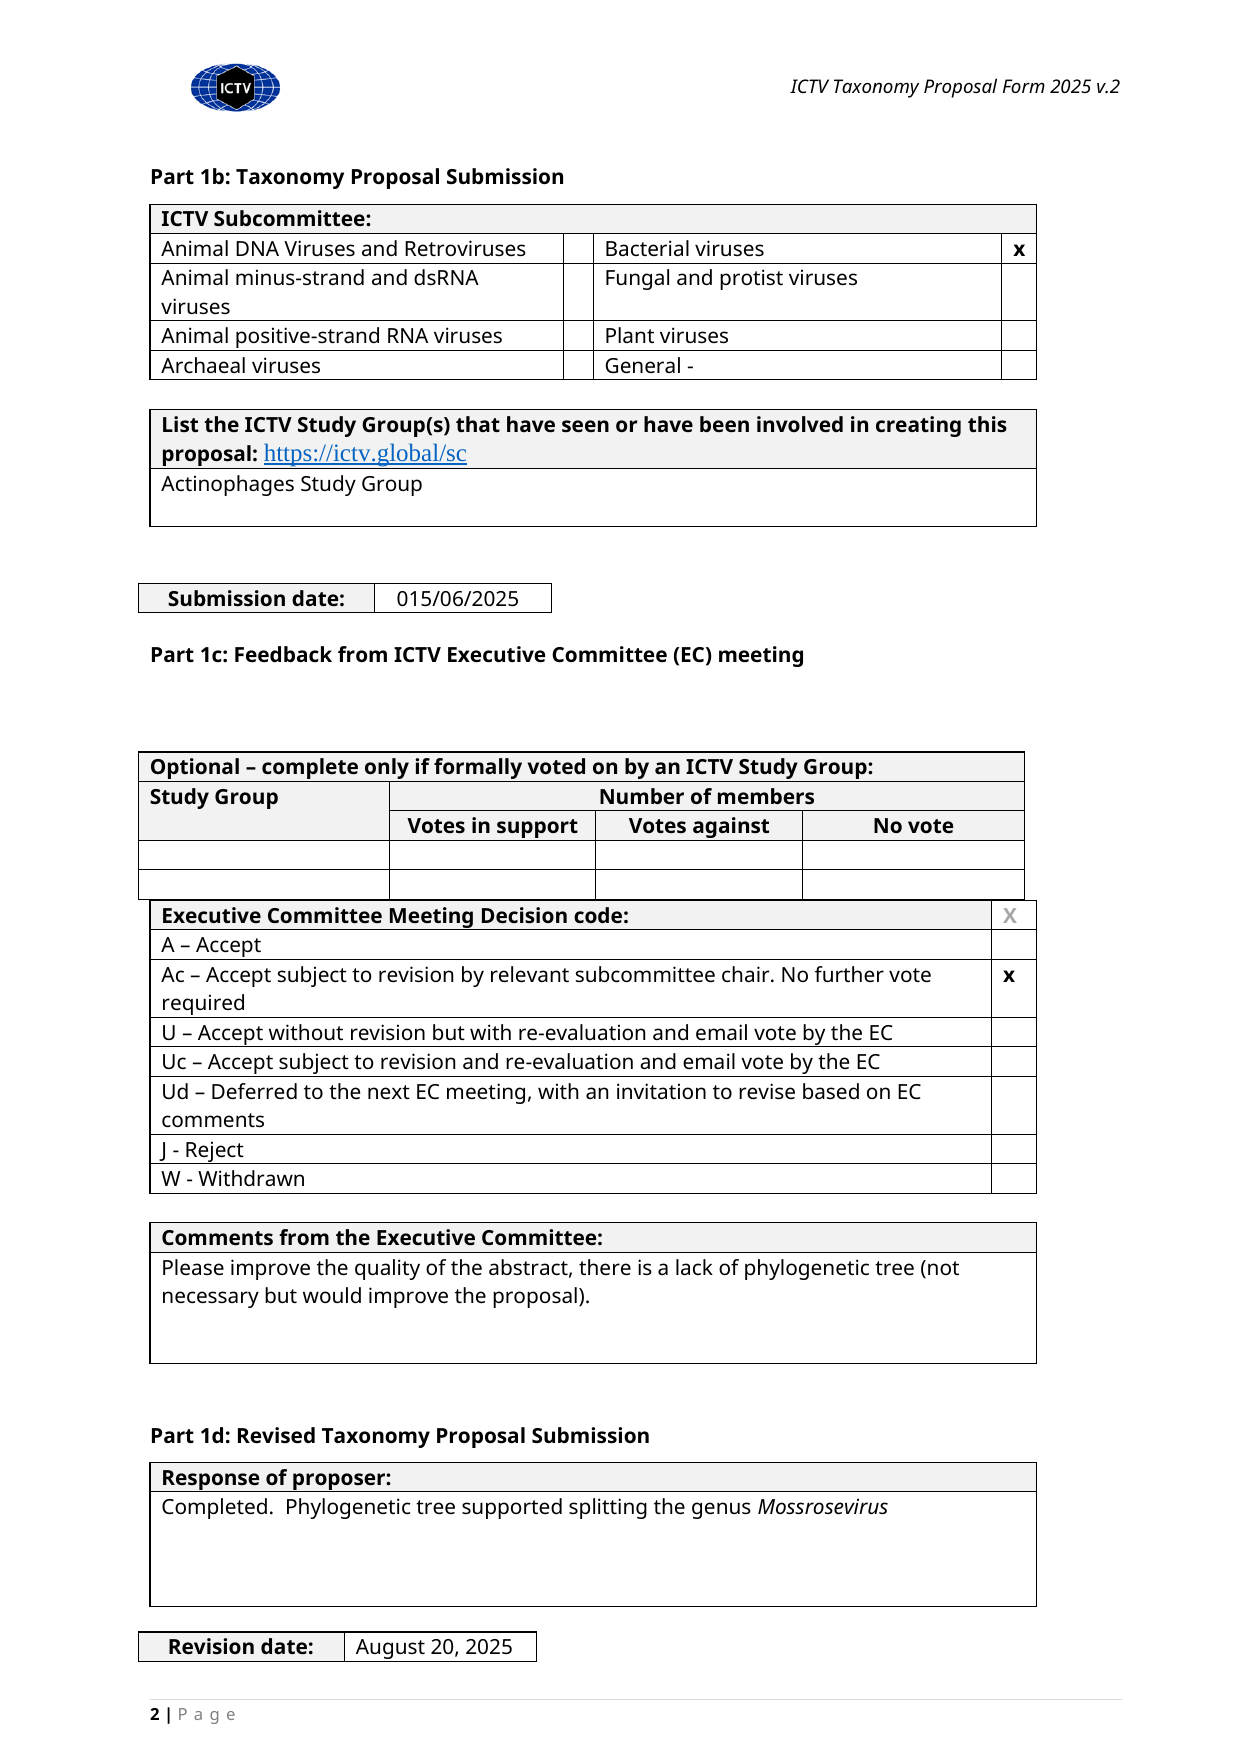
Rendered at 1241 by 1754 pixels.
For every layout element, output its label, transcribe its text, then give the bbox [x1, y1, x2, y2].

table_cell Study Group [139, 782, 389, 840]
table_cell [139, 870, 389, 899]
table_cell Votes in support [390, 811, 595, 840]
table_cell [390, 841, 595, 869]
table_cell A – Accept [151, 930, 991, 959]
text Part 1b: Taxonomy Proposal Submission [150, 162, 1122, 191]
table_header ICTV Subcommittee: [151, 205, 1036, 233]
table_cell J - Reject [151, 1135, 991, 1163]
table_cell Ac – Accept subject to revision by relevant subcommittee chair. No further vote required [151, 960, 991, 1017]
table_cell [992, 930, 1036, 959]
table_header Revision date: [139, 1633, 344, 1661]
table_header 015/06/2025 [375, 584, 551, 612]
table_cell Animal DNA Viruses and Retroviruses [151, 234, 563, 262]
table_header Response of proposer: [151, 1463, 1036, 1491]
table_header Optional – complete only if formally voted on by an ICTV Study Group: [139, 753, 1024, 781]
table_cell [803, 870, 1024, 899]
table_header Submission date: [139, 584, 374, 612]
table_cell Actinophages Study Group [151, 469, 1036, 526]
table_cell Archaeal viruses [151, 351, 563, 379]
table_header August 20, 2025 [345, 1633, 536, 1661]
text Part 1d: Revised Taxonomy Proposal Submission [150, 1421, 1122, 1449]
table_cell [596, 841, 802, 869]
table_cell x [992, 960, 1036, 1017]
table_cell [803, 841, 1024, 869]
table_cell U – Accept without revision but with re-evaluation and email vote by the EC [151, 1018, 991, 1046]
table_header List the ICTV Study Group(s) that have seen or have been involved in creating this proposal: https://ictv.global/sc [151, 410, 1036, 468]
table_cell [992, 1077, 1036, 1134]
table_cell [596, 870, 802, 899]
table_cell Uc – Accept subject to revision and re-evaluation and email vote by the EC [151, 1047, 991, 1076]
table_cell Fungal and protist viruses [594, 264, 1001, 320]
table_header Comments from the Executive Committee: [151, 1223, 1036, 1252]
table_cell [992, 1047, 1036, 1076]
table_cell [992, 1135, 1036, 1163]
table_cell Animal positive-strand RNA viruses [151, 321, 563, 350]
text Part 1c: Feedback from ICTV Executive Committee (EC) meeting [150, 640, 1036, 669]
table_cell W - Withdrawn [151, 1164, 991, 1193]
table_cell Votes against [596, 811, 802, 840]
table_cell [1002, 351, 1036, 379]
table_cell [564, 321, 593, 350]
table_cell Plant viruses [594, 321, 1001, 350]
picture [190, 56, 282, 113]
table_cell [139, 841, 389, 869]
table_cell Please improve the quality of the abstract, there is a lack of phylogenetic tree (not necessary but would improve the proposal). [151, 1253, 1036, 1363]
table_cell Completed. Phylogenetic tree supported splitting the genus Mossrosevirus [151, 1492, 1036, 1606]
table_header X [992, 901, 1036, 929]
table_cell No vote [803, 811, 1024, 840]
table_cell Number of members [390, 782, 1024, 810]
table_cell [564, 351, 593, 379]
table_cell [992, 1018, 1036, 1046]
table_cell x [1002, 234, 1036, 262]
table_cell [1002, 264, 1036, 320]
table_cell Animal minus-strand and dsRNA viruses [151, 264, 563, 320]
table_cell Ud – Deferred to the next EC meeting, with an invitation to revise based on EC comments [151, 1077, 991, 1134]
table_header Executive Committee Meeting Decision code: [151, 901, 991, 929]
table_cell General - [594, 351, 1001, 379]
table_cell [564, 234, 593, 262]
table_cell [564, 264, 593, 320]
table_cell [390, 870, 595, 899]
table_cell [1002, 321, 1036, 350]
table_cell [992, 1164, 1036, 1193]
table_cell Bacterial viruses [594, 234, 1001, 262]
